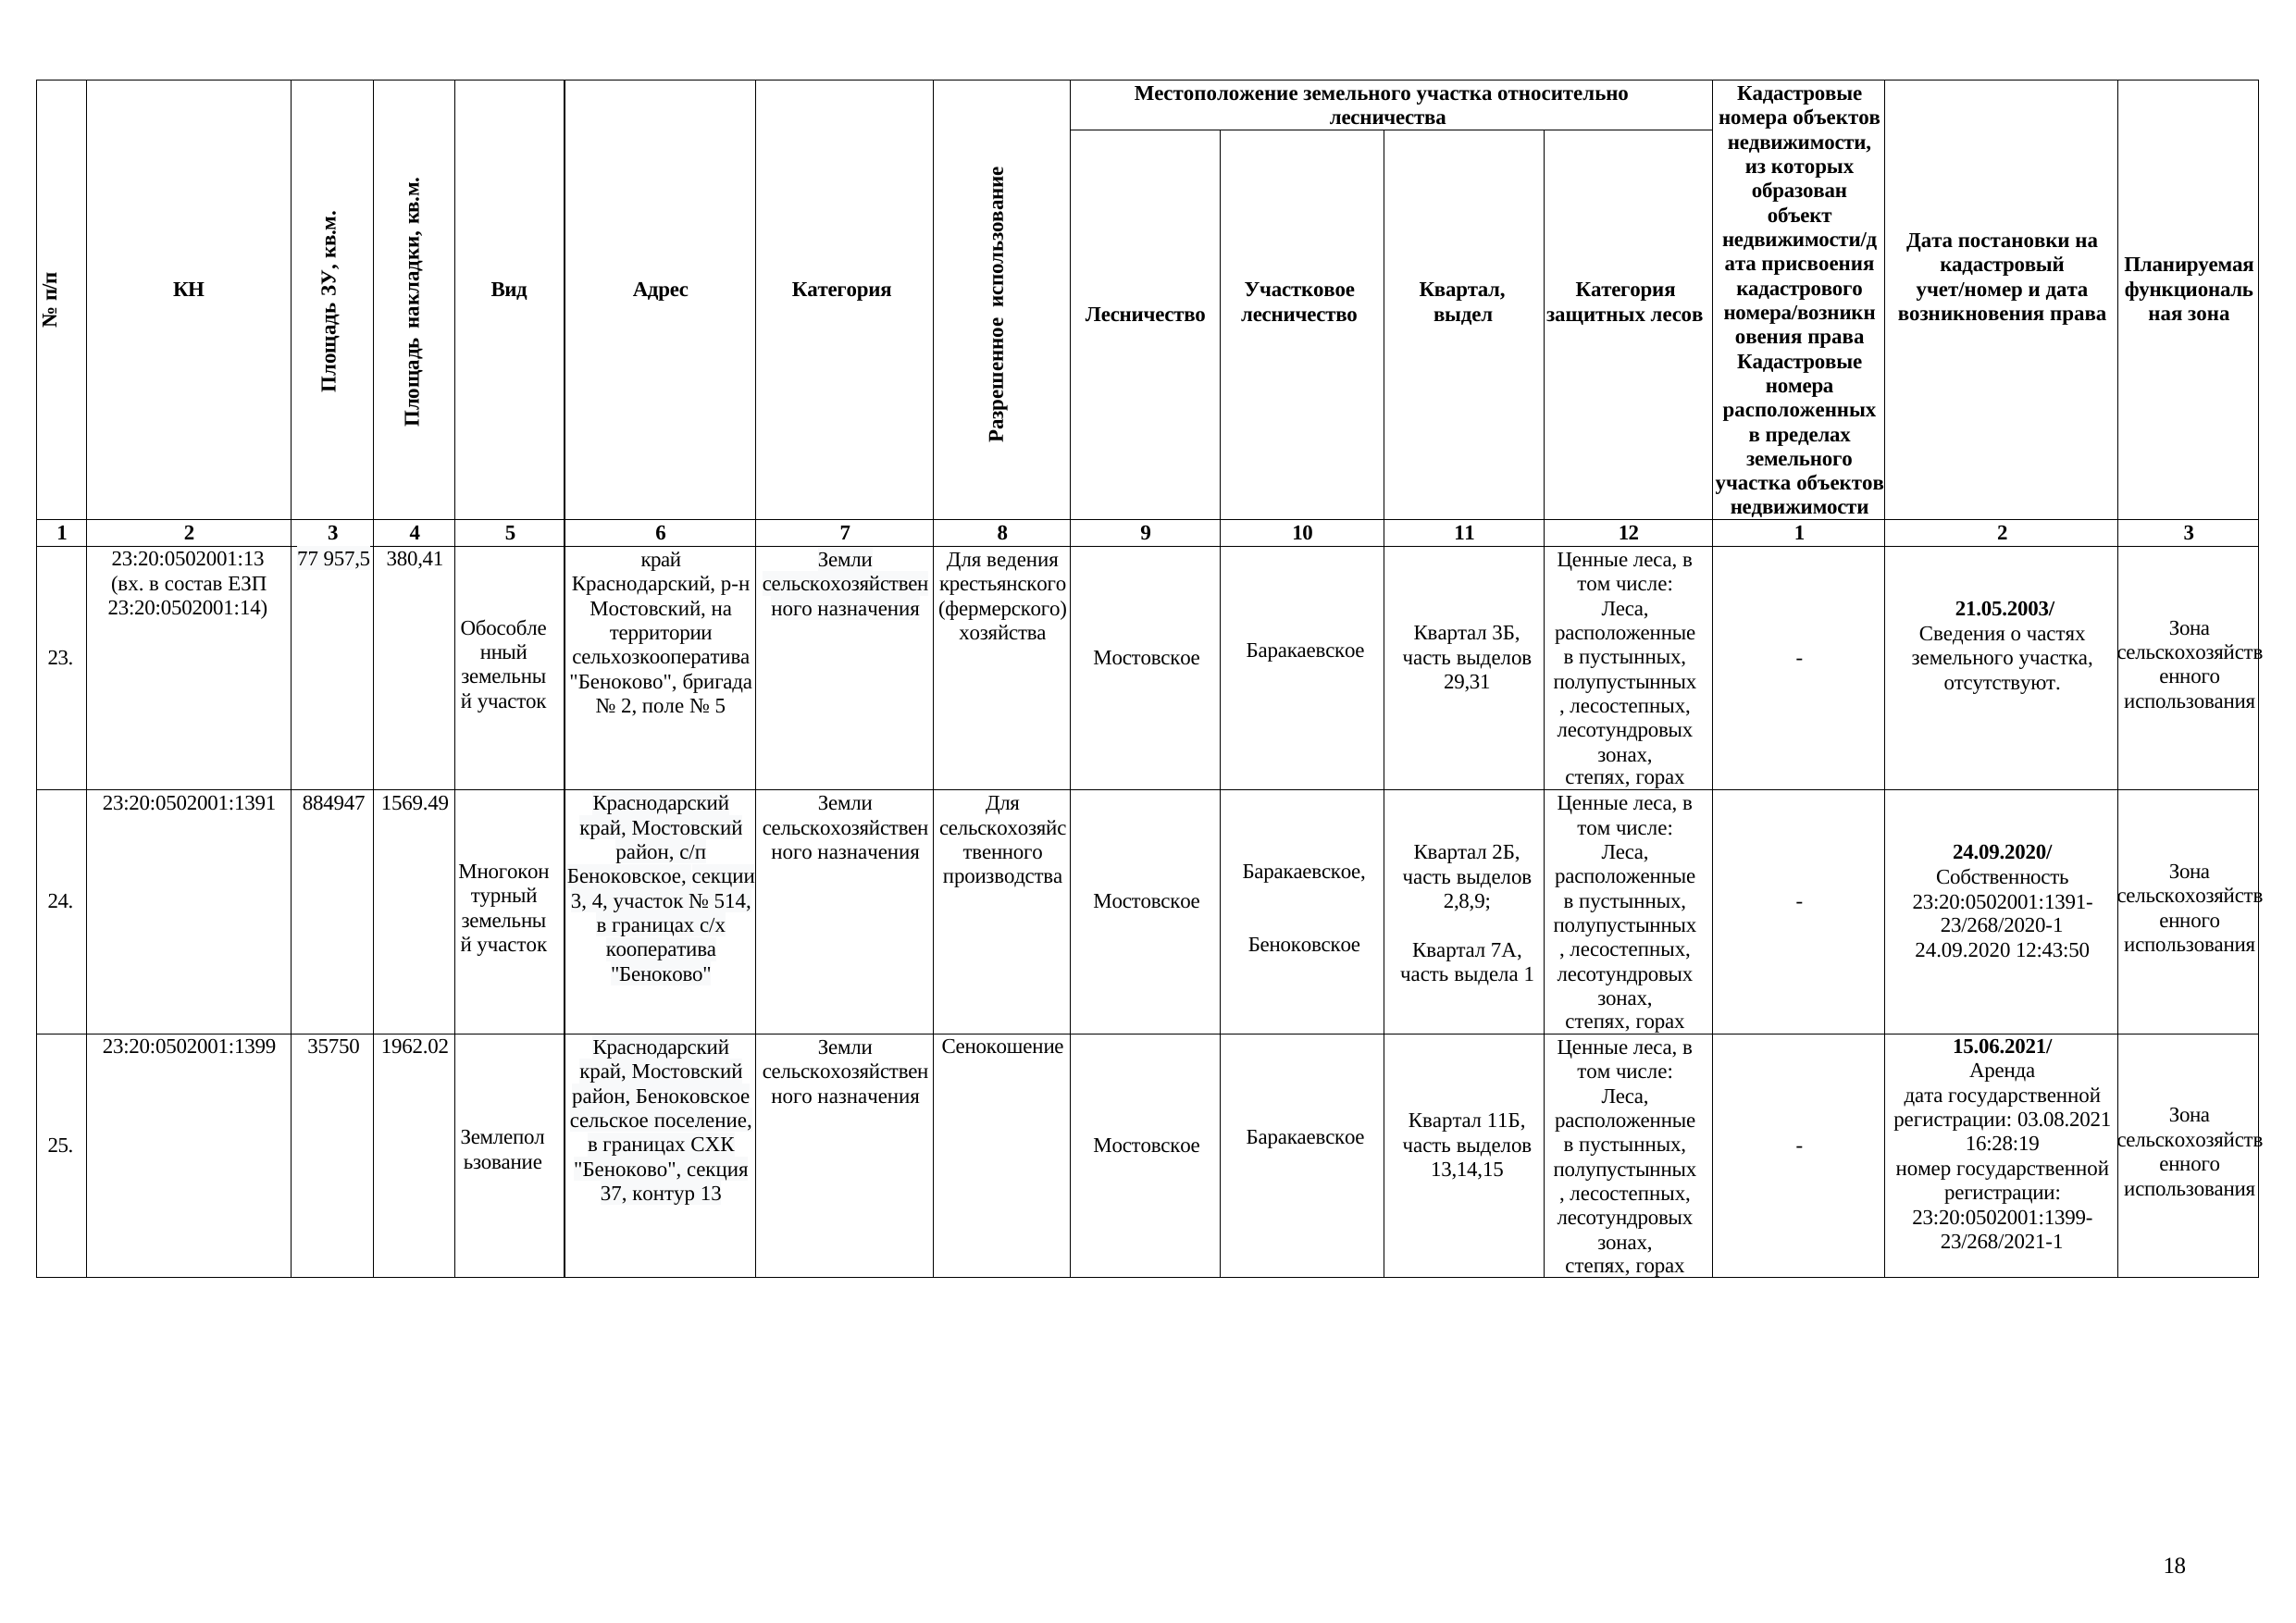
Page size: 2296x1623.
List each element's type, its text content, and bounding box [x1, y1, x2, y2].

table_cell 10 [1221, 520, 1384, 546]
table_cell край Краснодарский, р-н Мостовский, на территории сельхозкооператива "Беноково", бригада № 2, поле № 5 [565, 547, 755, 789]
table_header Местоположение земельного участка относительно лесничества [1071, 81, 1712, 130]
table_cell 77 957,5 [292, 547, 373, 789]
table_cell 8 [934, 520, 1070, 546]
table_header КН [87, 81, 291, 519]
table_cell Краснодарский край, Мостовский район, с/п Беноковское, секции 3, 4, участок № 514, в границах с/х кооператива "Беноково" [565, 790, 755, 1034]
table_cell 21.05.2003/ Сведения о частях земельного участка, отсутствуют. [1885, 547, 2117, 789]
table_cell Квартал 11Б, часть выделов 13,14,15 [1384, 1035, 1544, 1277]
table_cell Ценные леса, в том числе: Леса, расположенные в пустынных, полупустынных , лесостепных, лесотундровых зонах, степях, горах [1545, 547, 1712, 789]
table_cell 23:20:0502001:1391 [87, 790, 291, 1034]
table_cell 23:20:0502001:1399 [87, 1035, 291, 1277]
table_cell Краснодарский край, Мостовский район, Беноковское сельское поселение, в границах СХК "Беноково", секция 37, контур 13 [565, 1035, 755, 1277]
table_cell Для сельскохозяйс твенного производства [934, 790, 1070, 1034]
table_cell 1569.49 [374, 790, 454, 1034]
table_cell - [1713, 1035, 1884, 1277]
table_cell 7 [756, 520, 933, 546]
table_header Категория [756, 81, 933, 519]
table_cell 5 [455, 520, 564, 546]
table_cell 25. [37, 1035, 86, 1277]
table_cell - [1713, 790, 1884, 1034]
table_cell Баракаевское, Беноковское [1221, 790, 1384, 1034]
table_cell 2 [87, 520, 291, 546]
table_cell 15.06.2021/ Аренда дата государственной регистрации: 03.08.2021 16:28:19 номер государственной регистрации: 23:20:0502001:1399- 23/268/2021-1 [1885, 1035, 2117, 1277]
table_header Адрес [565, 81, 755, 519]
table_cell 6 [565, 520, 755, 546]
table_cell Землепол ьзование [455, 1035, 564, 1277]
table_cell Зона сельскохозяйств енного использования [2118, 1035, 2258, 1277]
table_cell Обособле нный земельны й участок [455, 547, 564, 789]
table_cell Мостовское [1071, 1035, 1220, 1277]
table_header № п/п [37, 81, 86, 519]
table_header Разрешенное использование [934, 81, 1070, 519]
table_cell Для ведения крестьянского (фермерского) хозяйства [934, 547, 1070, 789]
table_cell 24. [37, 790, 86, 1034]
table_cell 12 [1545, 520, 1712, 546]
table_cell - [1713, 547, 1884, 789]
table_cell 35750 [292, 1035, 373, 1277]
table_cell Ценные леса, в том числе: Леса, расположенные в пустынных, полупустынных , лесостепных, лесотундровых зонах, степях, горах [1545, 1035, 1712, 1277]
table_cell 1 [1713, 520, 1884, 546]
table_cell 3 [2118, 520, 2258, 546]
table_header Вид [455, 81, 564, 519]
table_cell 2 [1885, 520, 2117, 546]
table_cell 1962.02 [374, 1035, 454, 1277]
table_cell Квартал, выдел [1384, 130, 1544, 519]
table_cell Зона сельскохозяйств енного использования [2118, 790, 2258, 1034]
table_cell Участковое лесничество [1221, 130, 1384, 519]
table_cell 884947 [292, 790, 373, 1034]
table_cell Мостовское [1071, 547, 1220, 789]
table_header Площадь накладки, кв.м. [374, 81, 454, 519]
table_header Площадь ЗУ, кв.м. [292, 81, 373, 519]
table_cell Земли сельскохозяйствен ного назначения [756, 547, 933, 789]
table_header Дата постановки на кадастровый учет/номер и дата возникновения права [1885, 81, 2117, 519]
table_cell 9 [1071, 520, 1220, 546]
table_cell Квартал 2Б, часть выделов 2,8,9; Квартал 7А, часть выдела 1 [1384, 790, 1544, 1034]
table_cell Лесничество [1071, 130, 1220, 519]
table_header Планируемая функциональ ная зона [2118, 81, 2258, 519]
table_cell 24.09.2020/ Собственность 23:20:0502001:1391- 23/268/2020-1 24.09.2020 12:43:50 [1885, 790, 2117, 1034]
table_cell 23:20:0502001:13 (вх. в состав ЕЗП 23:20:0502001:14) [87, 547, 291, 789]
table_cell 4 [374, 520, 454, 546]
table_cell Баракаевское [1221, 1035, 1384, 1277]
table_cell 3 [292, 520, 373, 546]
table_cell Категория защитных лесов [1545, 130, 1712, 519]
table_cell Сенокошение [934, 1035, 1070, 1277]
table_cell 1 [37, 520, 86, 546]
table_header Кадастровые номера объектов недвижимости, из которых образован объект недвижимости/д ата присвоения кадастрового номера/возникн овения права Кадастровые номера расположенных в пределах земельного участка объектов недвижимости [1713, 81, 1884, 519]
table_cell 11 [1384, 520, 1544, 546]
table_cell Зона сельскохозяйств енного использования [2118, 547, 2258, 789]
table_cell Ценные леса, в том числе: Леса, расположенные в пустынных, полупустынных , лесостепных, лесотундровых зонах, степях, горах [1545, 790, 1712, 1034]
table_cell Мостовское [1071, 790, 1220, 1034]
table_cell 23. [37, 547, 86, 789]
table_cell Многокон турный земельны й участок [455, 790, 564, 1034]
table_cell Земли сельскохозяйствен ного назначения [756, 1035, 933, 1277]
table_cell Квартал 3Б, часть выделов 29,31 [1384, 547, 1544, 789]
table_cell Земли сельскохозяйствен ного назначения [756, 790, 933, 1034]
table_cell Баракаевское [1221, 547, 1384, 789]
table_cell 380,41 [374, 547, 454, 789]
